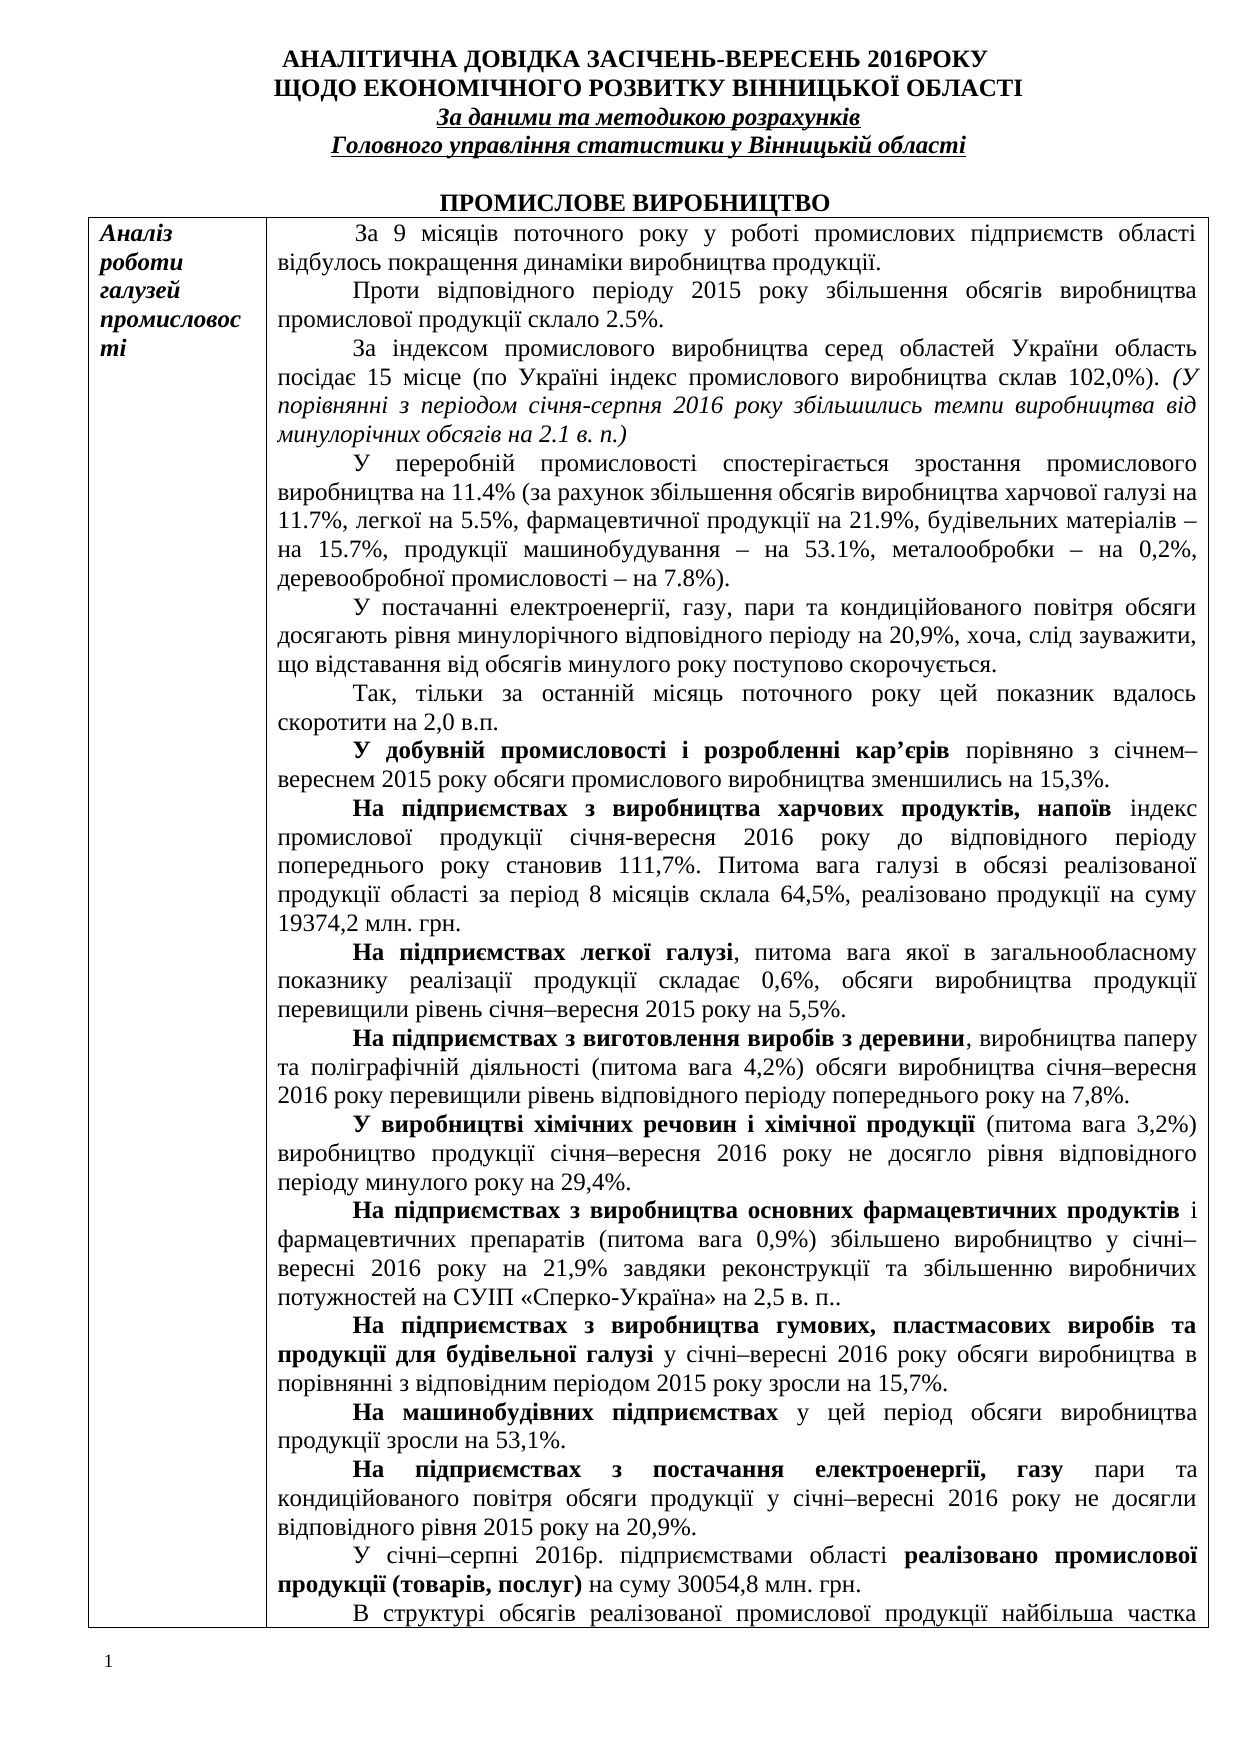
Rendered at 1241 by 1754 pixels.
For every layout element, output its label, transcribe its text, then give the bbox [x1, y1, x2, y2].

text АНАЛІТИЧНА ДОВІДКА ЗАСІЧЕНЬ-ВЕРЕСЕНЬ 2016РОКУ [103, 44, 1137, 73]
text ЩОДО ЕКОНОМІЧНОГО РОЗВИТКУ ВІННИЦЬКОЇ ОБЛАСТІ [103, 73, 1137, 102]
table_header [267, 218, 1208, 1627]
text За даними та методикою розрахунків [103, 102, 1137, 131]
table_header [89, 218, 266, 1627]
text ПРОМИСЛОВЕ ВИРОБНИЦТВО [103, 188, 1137, 217]
text Головного управління статистики у Вінницькій області [103, 131, 1137, 159]
